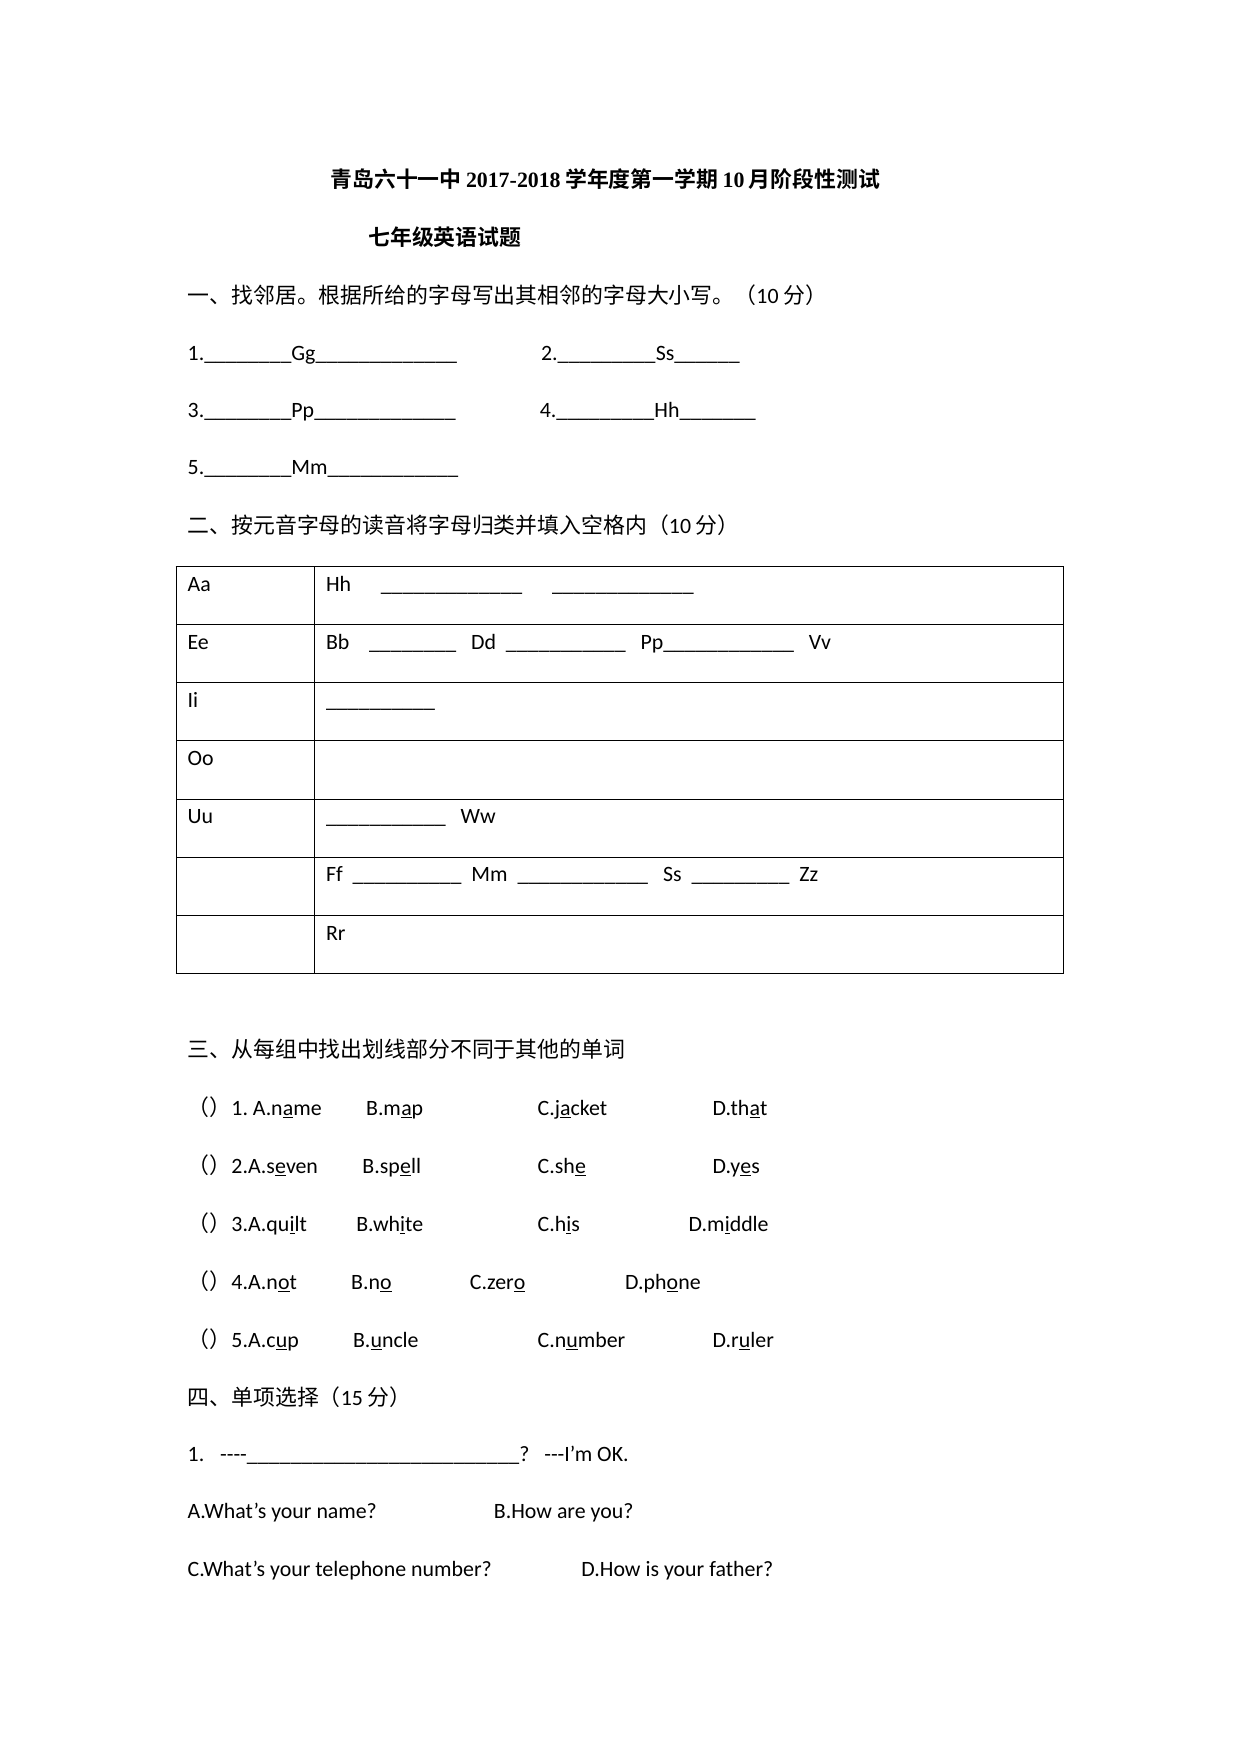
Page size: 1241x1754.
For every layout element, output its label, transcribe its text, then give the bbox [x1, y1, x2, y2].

list （）4.A.not B.no C.zero D.phone [187, 1263, 1053, 1296]
list C.What’s your telephone number? D.How is your father? [187, 1552, 1053, 1584]
table_cell __________ [315, 683, 1063, 740]
table_cell Bb ________ Dd ___________ Pp____________ Vv [315, 625, 1063, 682]
table_header Aa [177, 567, 314, 624]
table_cell Ii [177, 683, 314, 740]
text 青岛六十一中2017-2018学年度第一学期10月阶段性测试 [187, 162, 1053, 194]
list 从每组中找出划线部分不同于其他的单词 [187, 1031, 1053, 1064]
table_cell Uu [177, 800, 314, 857]
list （）1. A.name B.map C.jacket D.that [187, 1089, 1053, 1122]
list 找邻居。根据所给的字母写出其相邻的字母大小写。（10分） [187, 278, 1053, 311]
table_cell [177, 858, 314, 915]
table_cell Ee [177, 625, 314, 682]
text 七年级英语试题 [187, 220, 1053, 252]
list （）5.A.cup B.uncle C.number D.ruler [187, 1321, 1053, 1354]
table_cell [177, 916, 314, 973]
list 3.________Pp_____________ 4._________Hh_______ [187, 393, 1053, 426]
list 5.________Mm____________ [187, 451, 1053, 483]
table_cell [315, 741, 1063, 798]
table_cell Rr [315, 916, 1063, 973]
table_cell ___________ Ww [315, 800, 1063, 857]
table_cell Oo [177, 741, 314, 798]
table_header Hh _____________ _____________ [315, 567, 1063, 624]
list 单项选择（15分） [187, 1379, 1053, 1412]
list （）3.A.quilt B.white C.his D.middle [187, 1205, 1053, 1238]
table_cell Ff __________ Mm ____________ Ss _________ Zz [315, 858, 1063, 915]
list （）2.A.seven B.spell C.she D.yes [187, 1147, 1053, 1180]
list 1.________Gg_____________ 2._________Ss______ [187, 336, 1053, 368]
list A.What’s your name? B.How are you? [187, 1494, 1053, 1527]
list 按元音字母的读音将字母归类并填入空格内（10分） [187, 508, 1053, 540]
list ----_________________________? ---I’m OK. [187, 1437, 1053, 1470]
